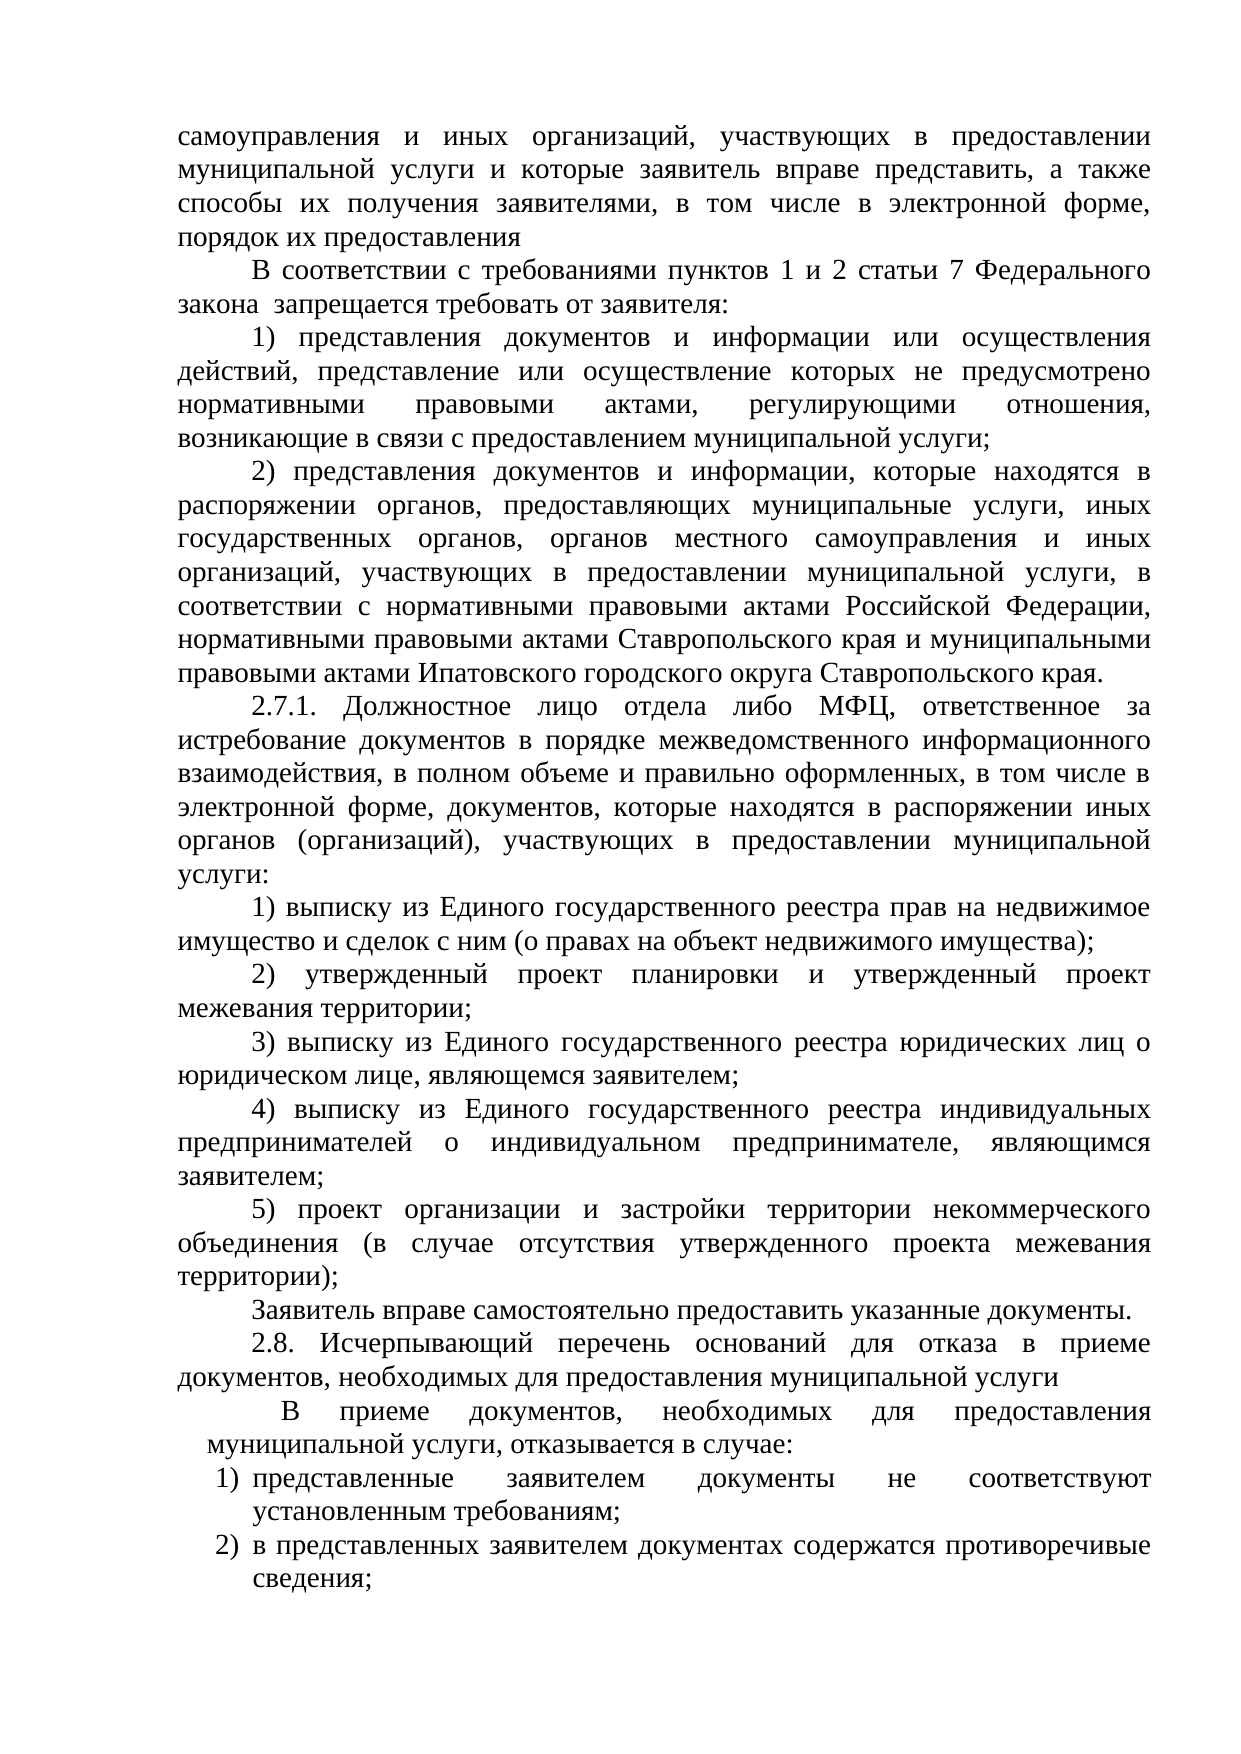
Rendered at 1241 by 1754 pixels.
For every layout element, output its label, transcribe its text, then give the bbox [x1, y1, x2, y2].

list в представленных заявителем документах содержатся противоречивые сведения; [215, 1527, 1152, 1594]
text В соответствии с требованиями пунктов 1 и 2 статьи 7 Федерального закона запрещается требовать от заявителя: [177, 252, 1152, 319]
text 3) выписку из Единого государственного реестра юридических лиц о юридическом лице, являющемся заявителем; [177, 1024, 1152, 1091]
text 5) проект организации и застройки территории некоммерческого объединения (в случае отсутствия утвержденного проекта межевания территории); [177, 1191, 1152, 1292]
text 2) представления документов и информации, которые находятся в распоряжении органов, предоставляющих муниципальные услуги, иных государственных органов, органов местного самоуправления и иных организаций, участвующих в предоставлении муниципальной услуги, в соответствии с нормативными правовыми актами Российской Федерации, нормативными правовыми актами Ставропольского края и муниципальными правовыми актами Ипатовского городского округа Ставропольского края. [177, 453, 1152, 688]
text 2.7.1. Должностное лицо отдела либо МФЦ, ответственное за истребование документов в порядке межведомственного информационного взаимодействия, в полном объеме и правильно оформленных, в том числе в электронной форме, документов, которые находятся в распоряжении иных органов (организаций), участвующих в предоставлении муниципальной услуги: [177, 688, 1152, 889]
text Заявитель вправе самостоятельно предоставить указанные документы. [177, 1292, 1152, 1326]
text 1) выписку из Единого государственного реестра прав на недвижимое имущество и сделок с ним (о правах на объект недвижимого имущества); [177, 889, 1152, 957]
text 2.8. Исчерпывающий перечень оснований для отказа в приеме документов, необходимых для предоставления муниципальной услуги [177, 1326, 1152, 1393]
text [177, 118, 1152, 252]
text В приеме документов, необходимых для предоставления муниципальной услуги, отказывается в случае: [207, 1393, 1152, 1460]
list представленные заявителем документы не соответствуют установленным требованиям; [215, 1460, 1152, 1527]
text 2) утвержденный проект планировки и утвержденный проект межевания территории; [177, 957, 1152, 1024]
text 1) представления документов и информации или осуществления действий, представление или осуществление которых не предусмотрено нормативными правовыми актами, регулирующими отношения, возникающие в связи с предоставлением муниципальной услуги; [177, 319, 1152, 453]
text 4) выписку из Единого государственного реестра индивидуальных предпринимателей о индивидуальном предпринимателе, являющимся заявителем; [177, 1091, 1152, 1191]
